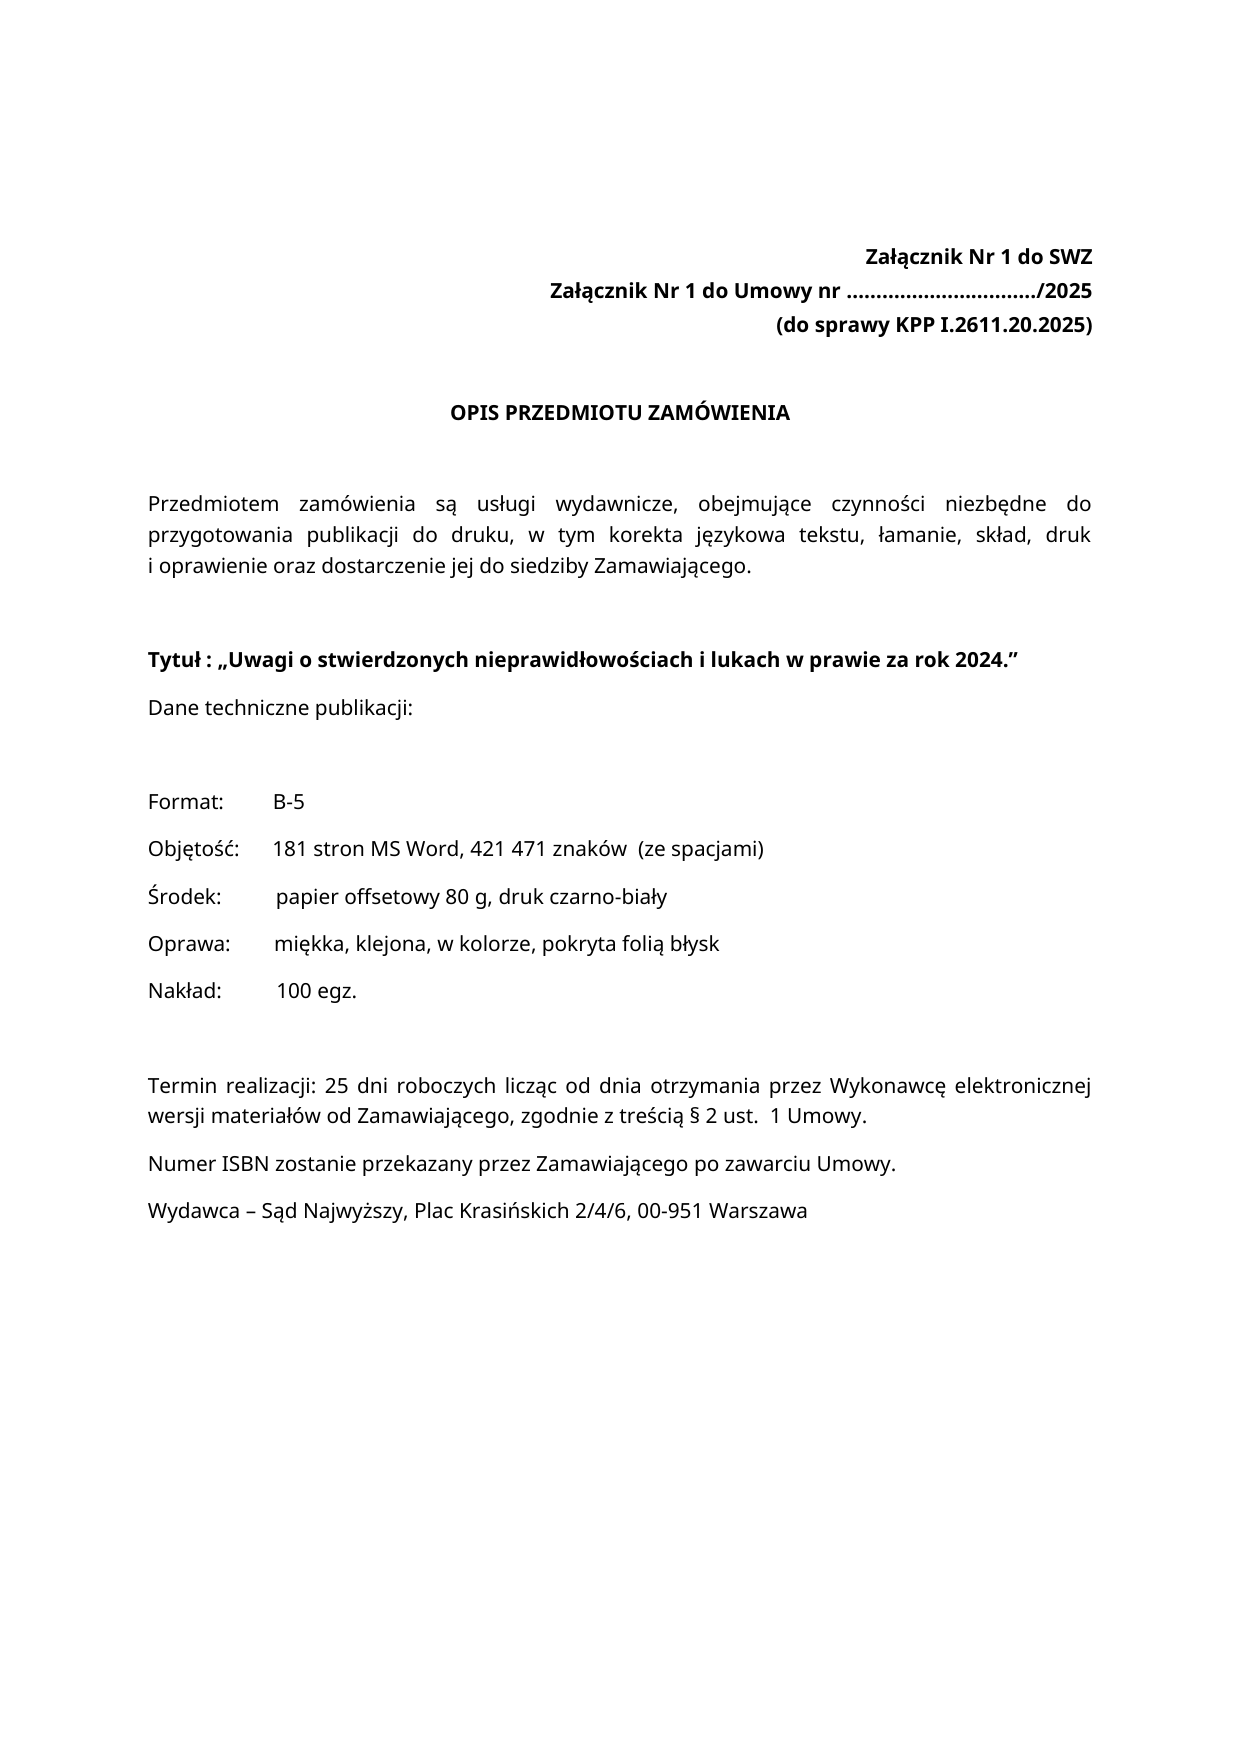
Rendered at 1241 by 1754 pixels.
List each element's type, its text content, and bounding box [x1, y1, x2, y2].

text Załącznik Nr 1 do SWZ [148, 242, 1093, 271]
text Wydawca – Sąd Najwyższy, Plac Krasińskich 2/4/6, 00-951 Warszawa [148, 1196, 1093, 1224]
text (do sprawy KPP I.2611.20.2025) [148, 311, 1093, 339]
text OPIS PRZEDMIOTU ZAMÓWIENIA [148, 398, 1093, 426]
text Tytuł : „Uwagi o stwierdzonych nieprawidłowościach i lukach w prawie za rok 2024.” [148, 645, 1093, 674]
text Nakład: 100 egz. [148, 976, 1093, 1005]
text Środek: papier offsetowy 80 g, druk czarno-biały [148, 882, 1093, 910]
text Objętość: 181 stron MS Word, 421 471 znaków (ze spacjami) [148, 834, 1093, 863]
text Dane techniczne publikacji: [148, 693, 1093, 721]
text Termin realizacji: 25 dni roboczych licząc od dnia otrzymania przez Wykonawcę elektronicznej wersji materiałów od Zamawiającego, zgodnie z treścią § 2 ust. 1 Umowy. [148, 1071, 1093, 1130]
text Przedmiotem zamówienia są usługi wydawnicze, obejmujące czynności niezbędne do przygotowania publikacji do druku, w tym korekta językowa tekstu, łamanie, skład, druk i oprawienie oraz dostarczenie jej do siedziby Zamawiającego. [148, 489, 1093, 579]
text Załącznik Nr 1 do Umowy nr …………………………../2025 [148, 276, 1093, 305]
text Numer ISBN zostanie przekazany przez Zamawiającego po zawarciu Umowy. [148, 1149, 1093, 1177]
text Format: B-5 [148, 787, 1093, 816]
text Oprawa: miękka, klejona, w kolorze, pokryta folią błysk [148, 929, 1093, 957]
